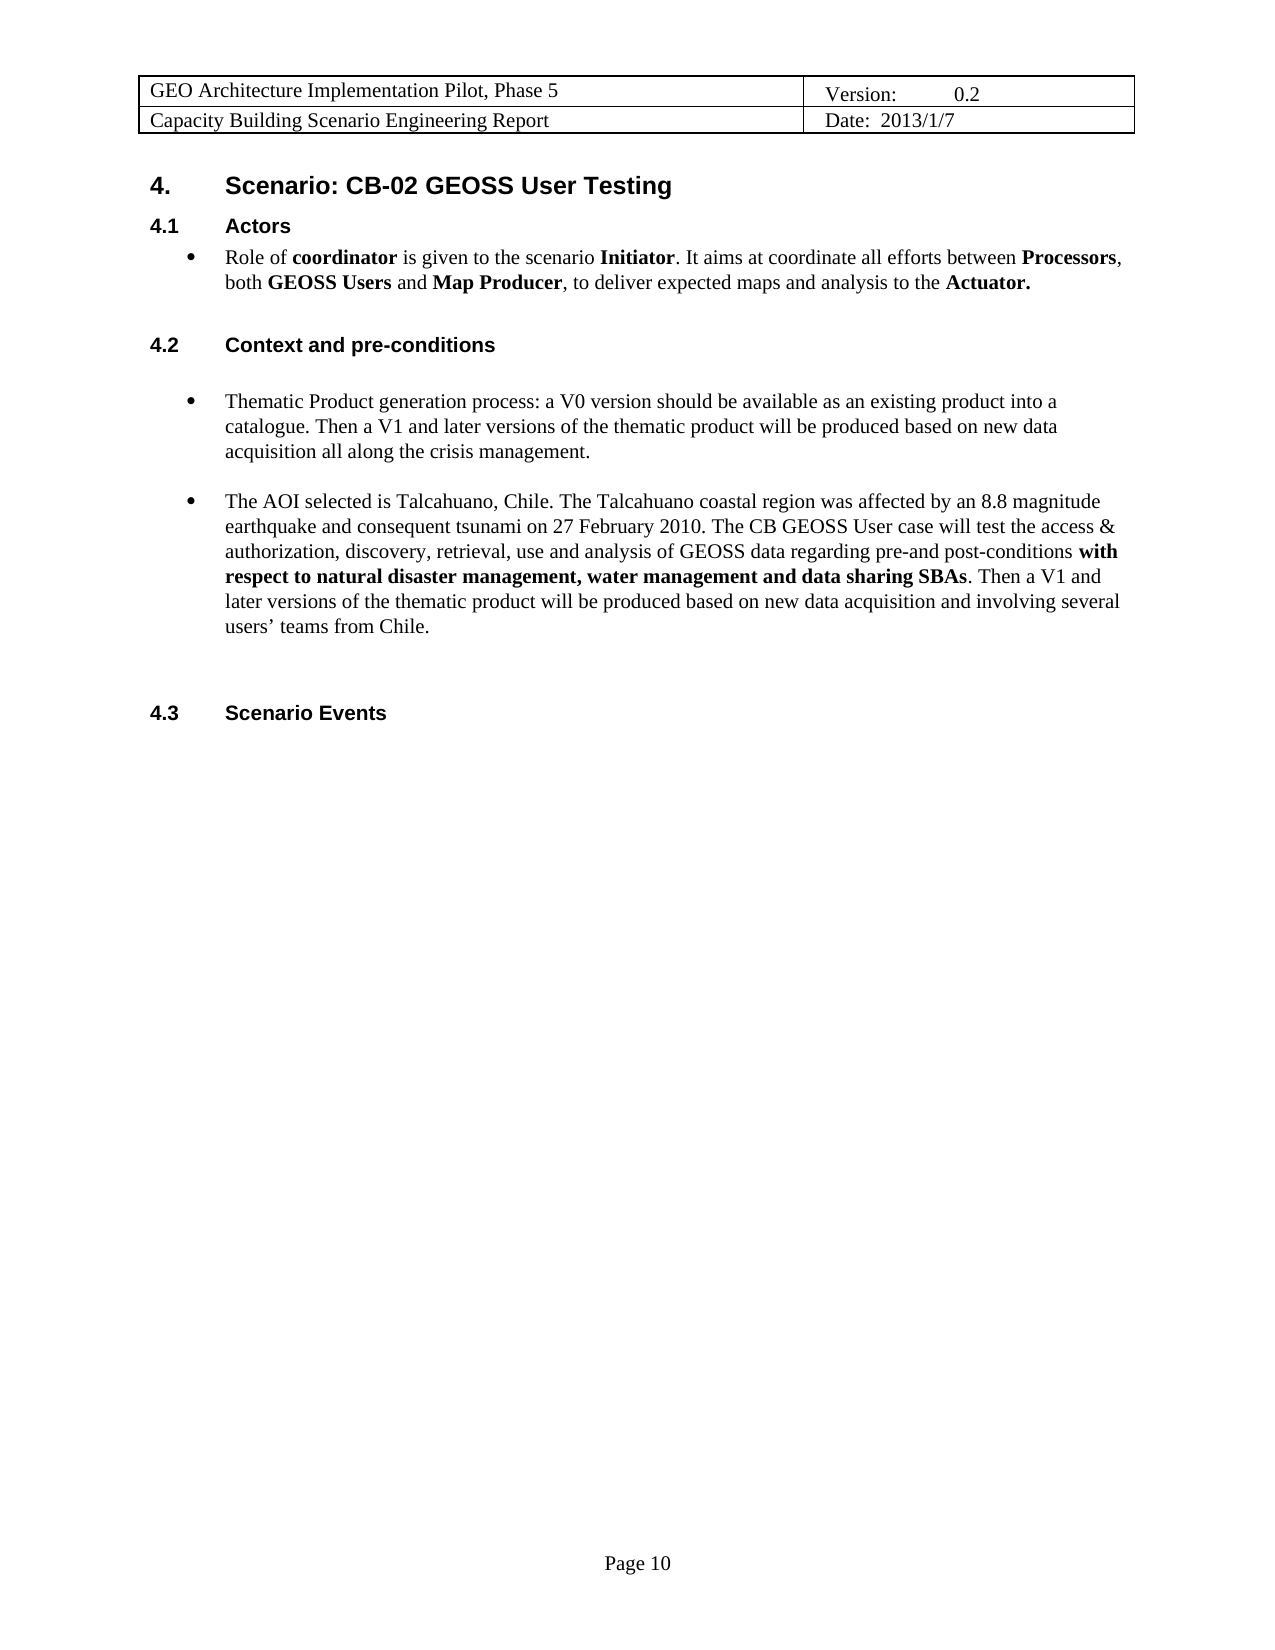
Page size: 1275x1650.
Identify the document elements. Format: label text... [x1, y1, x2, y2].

subtitle Scenario: CB-02 GEOSS User Testing [150, 171, 1125, 200]
subtitle Actors [150, 213, 1125, 238]
list Thematic Product generation process: a V0 version should be available as an existing product into a catalogue. Then a V1 and later versions of the thematic product will be produced based on new data acquisition all along the crisis management. [187, 388, 1125, 463]
subtitle Context and pre-conditions [150, 331, 1125, 356]
subtitle Scenario Events [150, 700, 1125, 725]
list The AOI selected is . The Talcahuano coastal region was affected by an 8.8 magnitude earthquake and consequent tsunami on 27 February 2010. The CB GEOSS User case will test the access & authorization, discovery, retrieval, use and analysis of GEOSS data regarding pre-and post-conditions with respect to natural disaster management, water management and data sharing SBAs. Then a V1 and later versions of the thematic product will be produced based on new data acquisition and involving several users’ teams from Chile. [187, 488, 1125, 638]
list Role of coordinator is given to the scenario Initiator. It aims at coordinate all efforts between Processors, both GEOSS Users and Map Producer, to deliver expected maps and analysis to the Actuator. [187, 244, 1125, 294]
